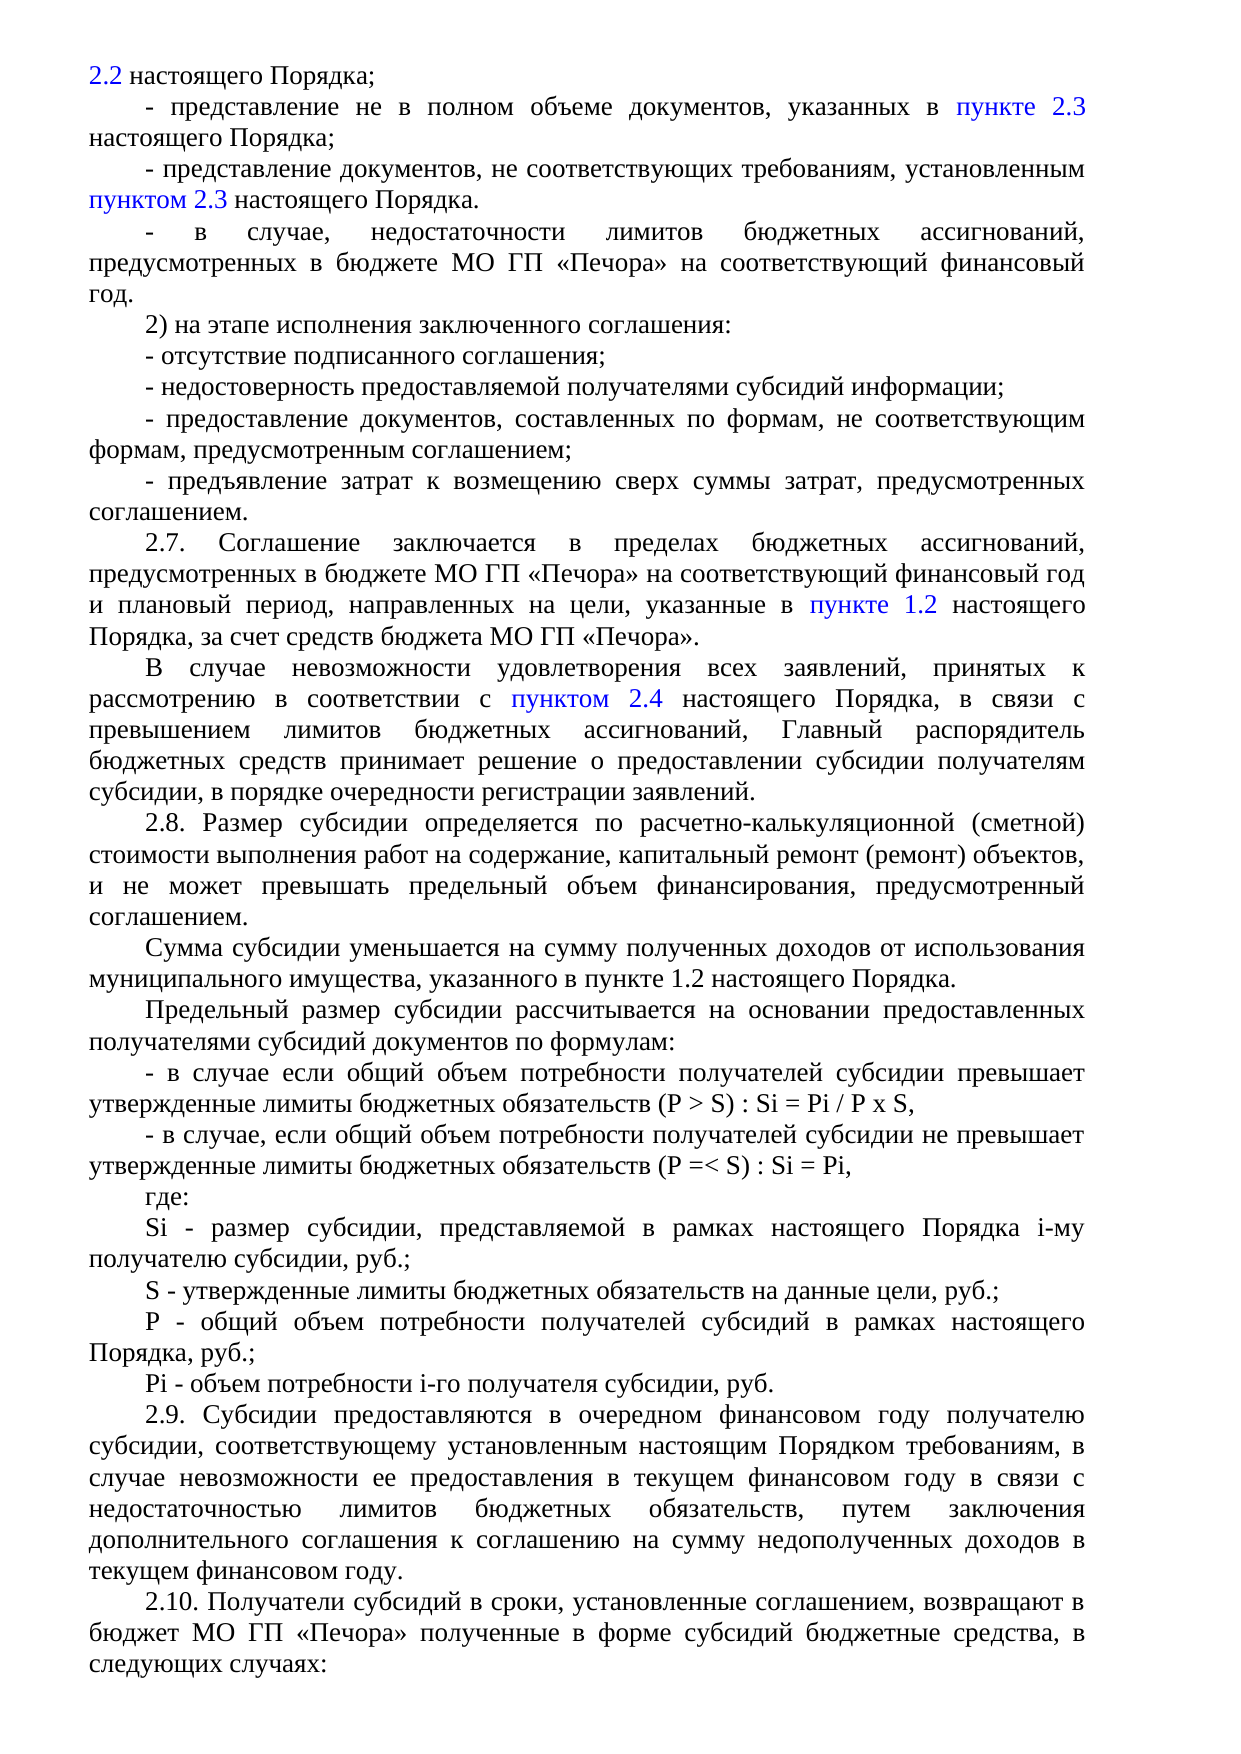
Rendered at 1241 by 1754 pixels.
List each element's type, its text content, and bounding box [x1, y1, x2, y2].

text 2.7. Соглашение заключается в пределах бюджетных ассигнований, предусмотренных в бюджете МО ГП «Печора» на соответствующий финансовый год и плановый период, направленных на цели, указанные в пункте 1.2 настоящего Порядка, за счет средств бюджета МО ГП «Печора». [89, 526, 1086, 651]
text - в случае, если общий объем потребности получателей субсидии не превышает утвержденные лимиты бюджетных обязательств (P =< S) : Si = Pi, [89, 1118, 1086, 1180]
text Pi - объем потребности i-го получателя субсидии, руб. [89, 1367, 1086, 1398]
text Сумма субсидии уменьшается на сумму полученных доходов от использования муниципального имущества, указанного в пункте 1.2 настоящего Порядка. [89, 931, 1086, 993]
text - предоставление документов, составленных по формам, не соответствующим формам, предусмотренным соглашением; [89, 402, 1086, 464]
text S - утвержденные лимиты бюджетных обязательств на данные цели, руб.; [89, 1274, 1086, 1305]
text Si - размер субсидии, представляемой в рамках настоящего Порядка i-му получателю субсидии, руб.; [89, 1211, 1086, 1274]
text - в случае, недостаточности лимитов бюджетных ассигнований, предусмотренных в бюджете МО ГП «Печора» на соответствующий финансовый год. [89, 215, 1086, 308]
text 2) на этапе исполнения заключенного соглашения: [89, 308, 1086, 339]
text - в случае если общий объем потребности получателей субсидии превышает утвержденные лимиты бюджетных обязательств (P > S) : Si = Pi / P x S, [89, 1056, 1086, 1118]
text - представление документов, не соответствующих требованиям, установленным пунктом 2.3 настоящего Порядка. [89, 152, 1086, 215]
text 2.10. Получатели субсидий в сроки, установленные соглашением, возвращают в бюджет МО ГП «Печора» полученные в форме субсидий бюджетные средства, в следующих случаях: [89, 1585, 1086, 1679]
text 2.8. Размер субсидии определяется по расчетно-калькуляционной (сметной) стоимости выполнения работ на содержание, капитальный ремонт (ремонт) объектов, и не может превышать предельный объем финансирования, предусмотренный соглашением. [89, 807, 1086, 931]
text - представление не в полном объеме документов, указанных в пункте 2.3 настоящего Порядка; [89, 90, 1086, 152]
text P - общий объем потребности получателей субсидий в рамках настоящего Порядка, руб.; [89, 1305, 1086, 1367]
text - несоответствие получателей субсидии требованиям, установленным пунктом 2.2 настоящего Порядка; [89, 59, 1086, 90]
text где: [89, 1180, 1086, 1211]
text 2.9. Субсидии предоставляются в очередном финансовом году получателю субсидии, соответствующему установленным настоящим Порядком требованиям, в случае невозможности ее предоставления в текущем финансовом году в связи с недостаточностью лимитов бюджетных обязательств, путем заключения дополнительного соглашения к соглашению на сумму недополученных доходов в текущем финансовом году. [89, 1398, 1086, 1585]
text Предельный размер субсидии рассчитывается на основании предоставленных получателями субсидий документов по формулам: [89, 993, 1086, 1056]
text В случае невозможности удовлетворения всех заявлений, принятых к рассмотрению в соответствии с пунктом 2.4 настоящего Порядка, в связи с превышением лимитов бюджетных ассигнований, Главный распорядитель бюджетных средств принимает решение о предоставлении субсидии получателям субсидии, в порядке очередности регистрации заявлений. [89, 651, 1086, 807]
text - недостоверность предоставляемой получателями субсидий информации; [89, 371, 1086, 402]
text - предъявление затрат к возмещению сверх суммы затрат, предусмотренных соглашением. [89, 464, 1086, 526]
text - отсутствие подписанного соглашения; [89, 339, 1086, 371]
